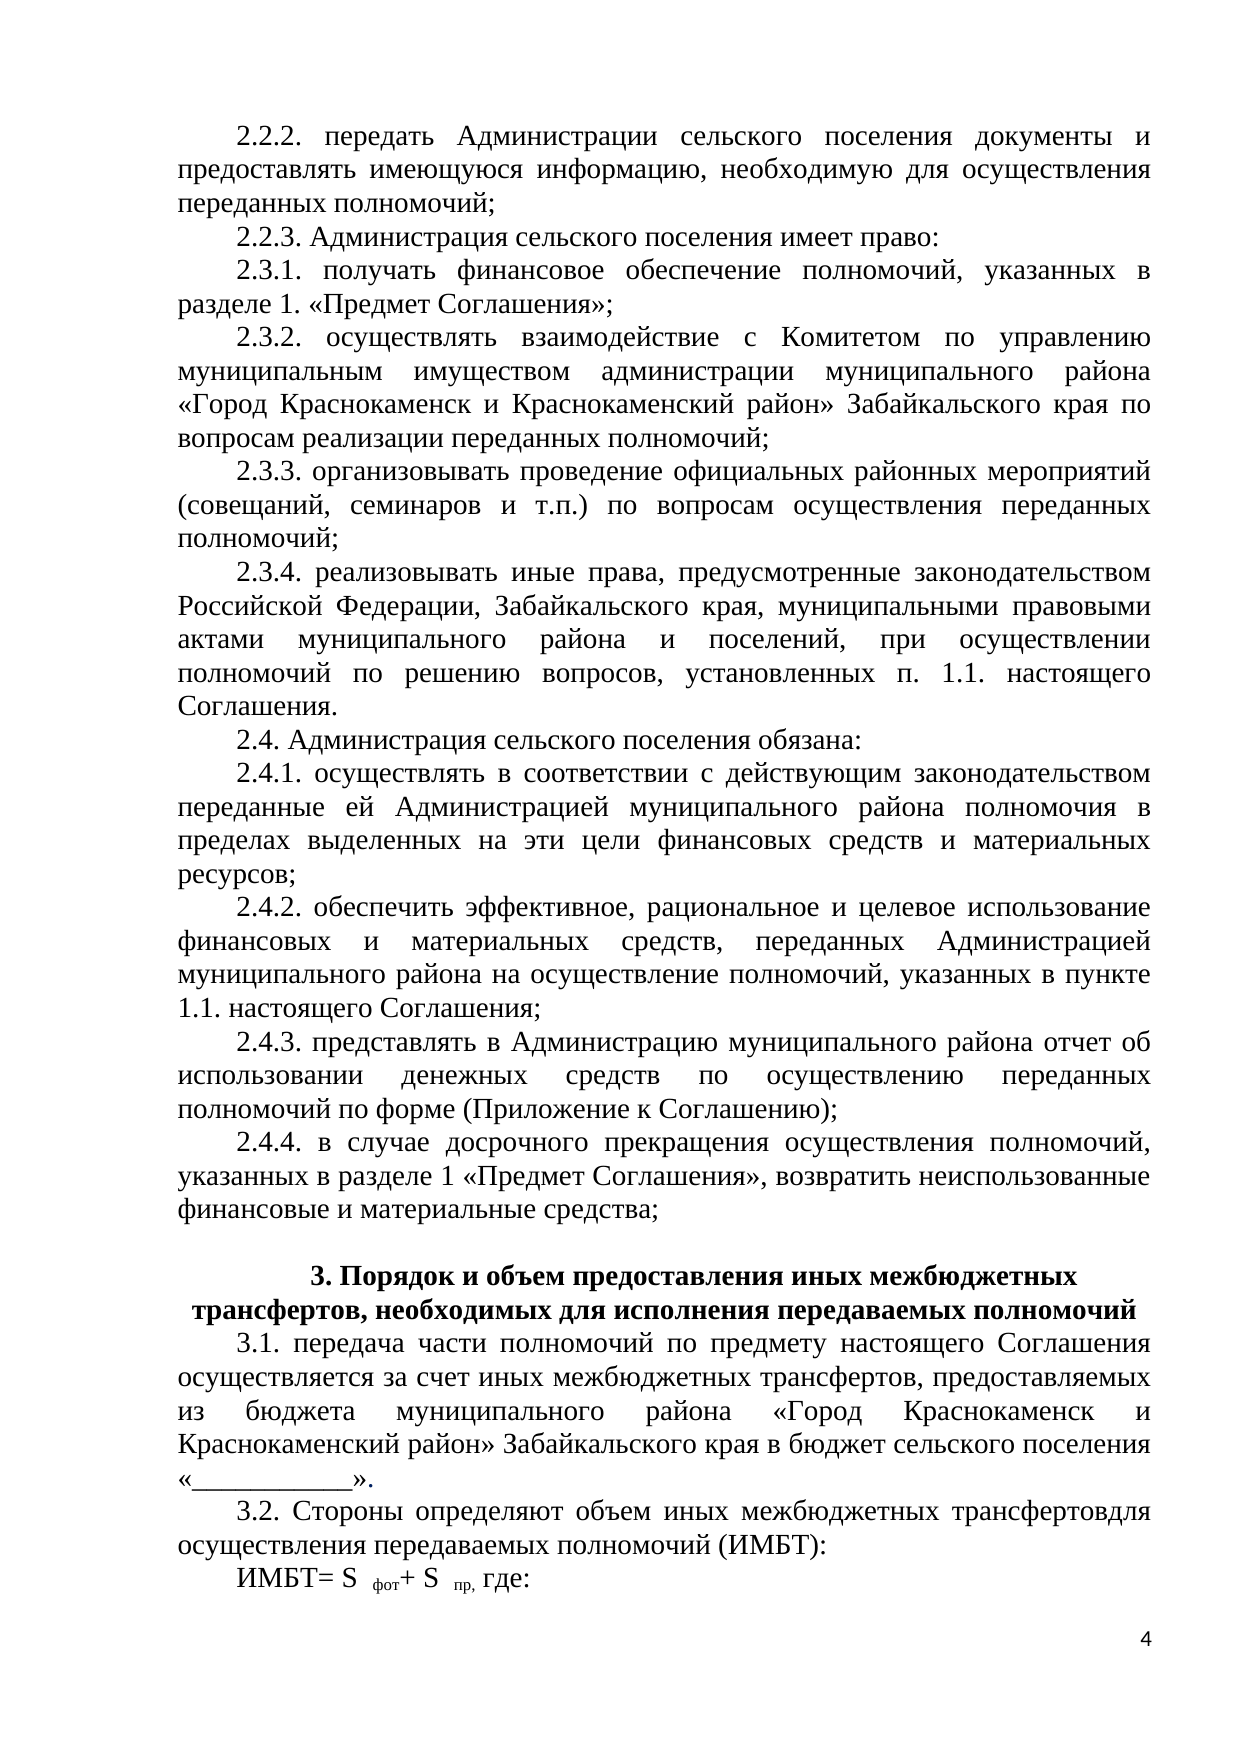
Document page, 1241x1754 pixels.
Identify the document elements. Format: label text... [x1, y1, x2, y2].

text 3. Порядок и объем предоставления иных межбюджетных трансфертов, необходимых для исполнения передаваемых полномочий [177, 1258, 1152, 1326]
text 3.2. Стороны определяют объем иных межбюджетных трансфертовдля осуществления передаваемых полномочий (ИМБТ): [177, 1493, 1152, 1560]
text 2.3.4. реализовывать иные права, предусмотренные законодательством Российской Федерации, Забайкальского края, муниципальными правовыми актами муниципального района и поселений, при осуществлении полномочий по решению вопросов, установленных п. 1.1. настоящего Соглашения. [177, 554, 1152, 722]
text 2.4.2. обеспечить эффективное, рациональное и целевое использование финансовых и материальных средств, переданных Администрацией муниципального района на осуществление полномочий, указанных в пункте 1.1. настоящего Соглашения; [177, 889, 1152, 1024]
text 2.4.4. в случае досрочного прекращения осуществления полномочий, указанных в разделе 1 «Предмет Соглашения», возвратить неиспользованные финансовые и материальные средства; [177, 1124, 1152, 1225]
text 2.2.3. Администрация сельского поселения имеет право: [177, 219, 1152, 252]
text 2.3.1. получать финансовое обеспечение полномочий, указанных в разделе 1. «Предмет Соглашения»; [177, 252, 1152, 319]
text 3.1. передача части полномочий по предмету настоящего Соглашения осуществляется за счет иных межбюджетных трансфертов, предоставляемых из бюджета муниципального района «Город Краснокаменск и Краснокаменский район» Забайкальского края в бюджет сельского поселения «___________». [177, 1326, 1152, 1493]
text 2.4.3. представлять в Администрацию муниципального района отчет об использовании денежных средств по осуществлению переданных полномочий по форме (Приложение к Соглашению); [177, 1024, 1152, 1124]
text 2.4.1. осуществлять в соответствии с действующим законодательством переданные ей Администрацией муниципального района полномочия в пределах выделенных на эти цели финансовых средств и материальных ресурсов; [177, 755, 1152, 889]
text 2.4. Администрация сельского поселения обязана: [177, 722, 1152, 755]
text ИМБТ= S фот+ S пр, где: [177, 1560, 1152, 1594]
text 2.3.2. осуществлять взаимодействие с Комитетом по управлению муниципальным имуществом администрации муниципального района «Город Краснокаменск и Краснокаменский район» Забайкальского края по вопросам реализации переданных полномочий; [177, 319, 1152, 453]
text 2.3.3. организовывать проведение официальных районных мероприятий (совещаний, семинаров и т.п.) по вопросам осуществления переданных полномочий; [177, 453, 1152, 554]
text 2.2.2. передать Администрации сельского поселения документы и предоставлять имеющуюся информацию, необходимую для осуществления переданных полномочий; [177, 118, 1152, 219]
